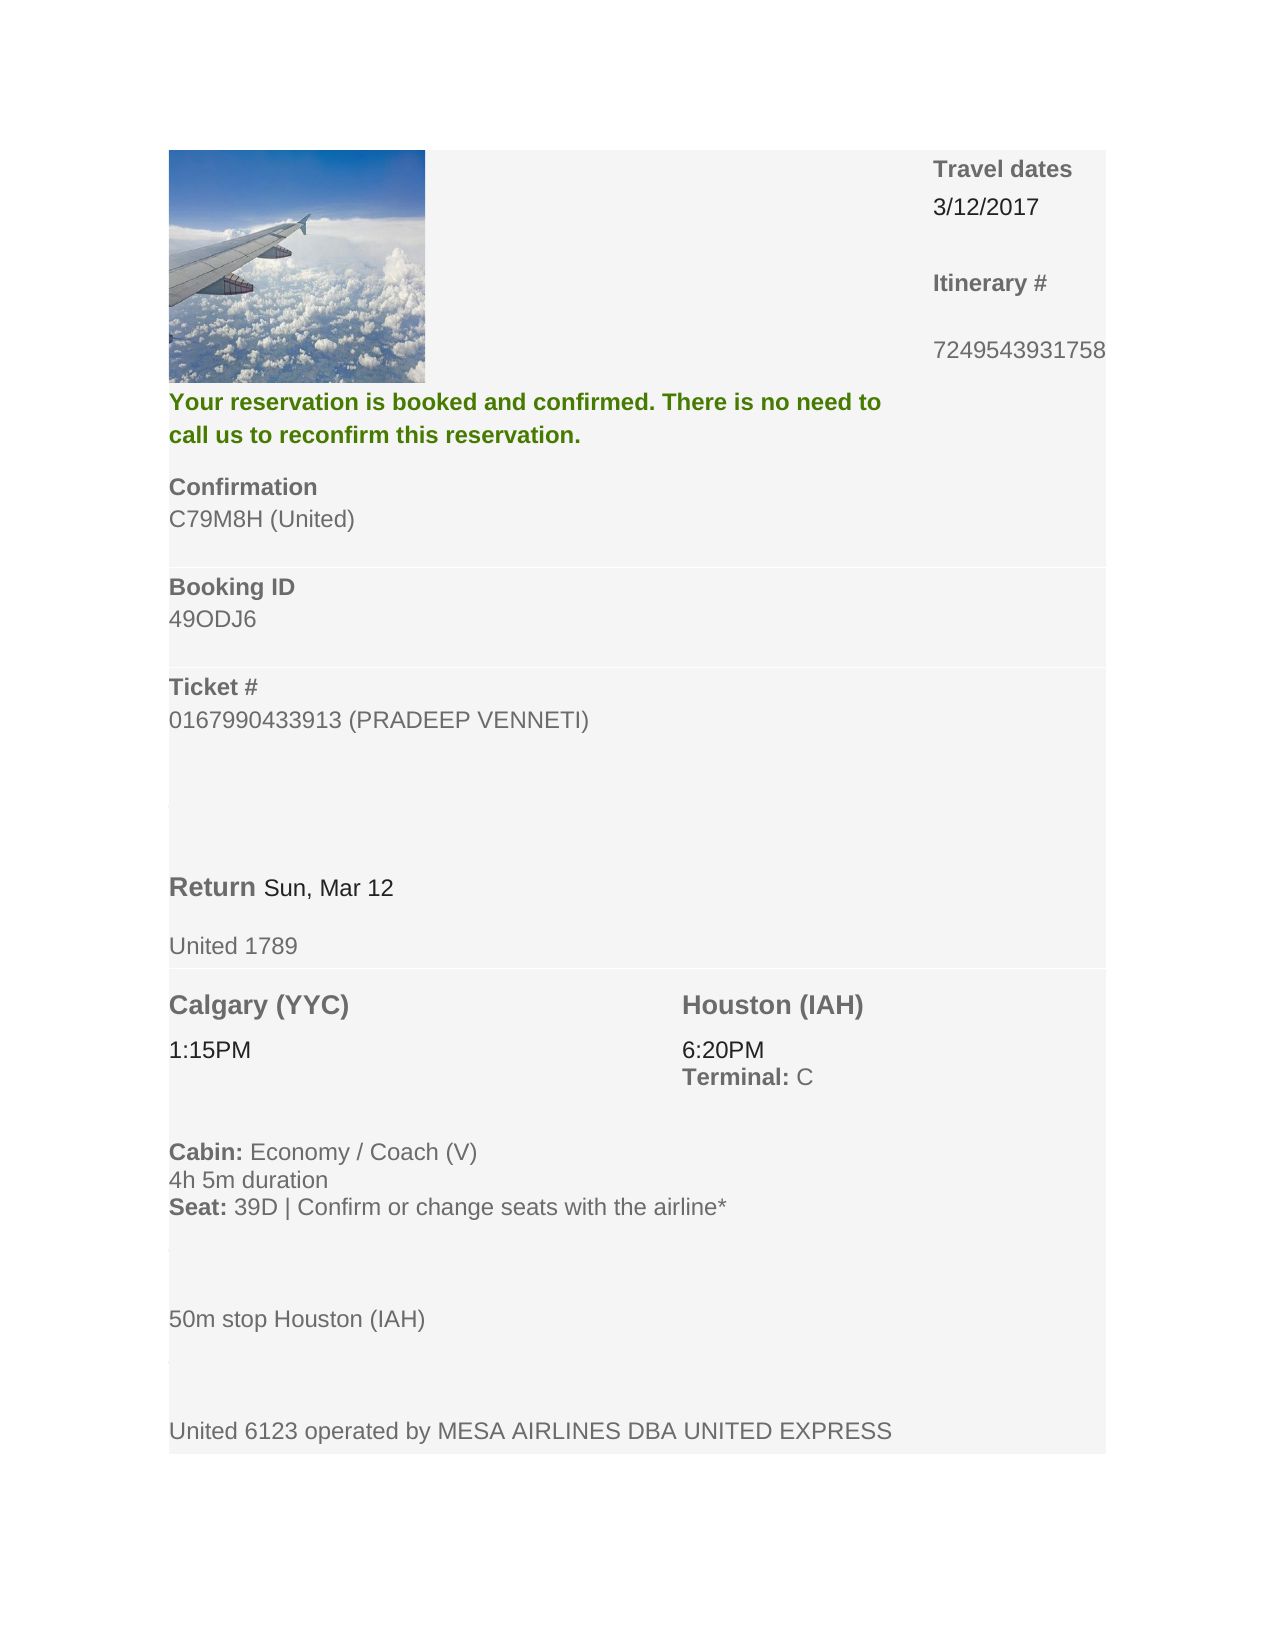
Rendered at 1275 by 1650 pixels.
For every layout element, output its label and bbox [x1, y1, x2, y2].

table_header [150, 150, 1125, 1454]
picture [168, 150, 426, 383]
